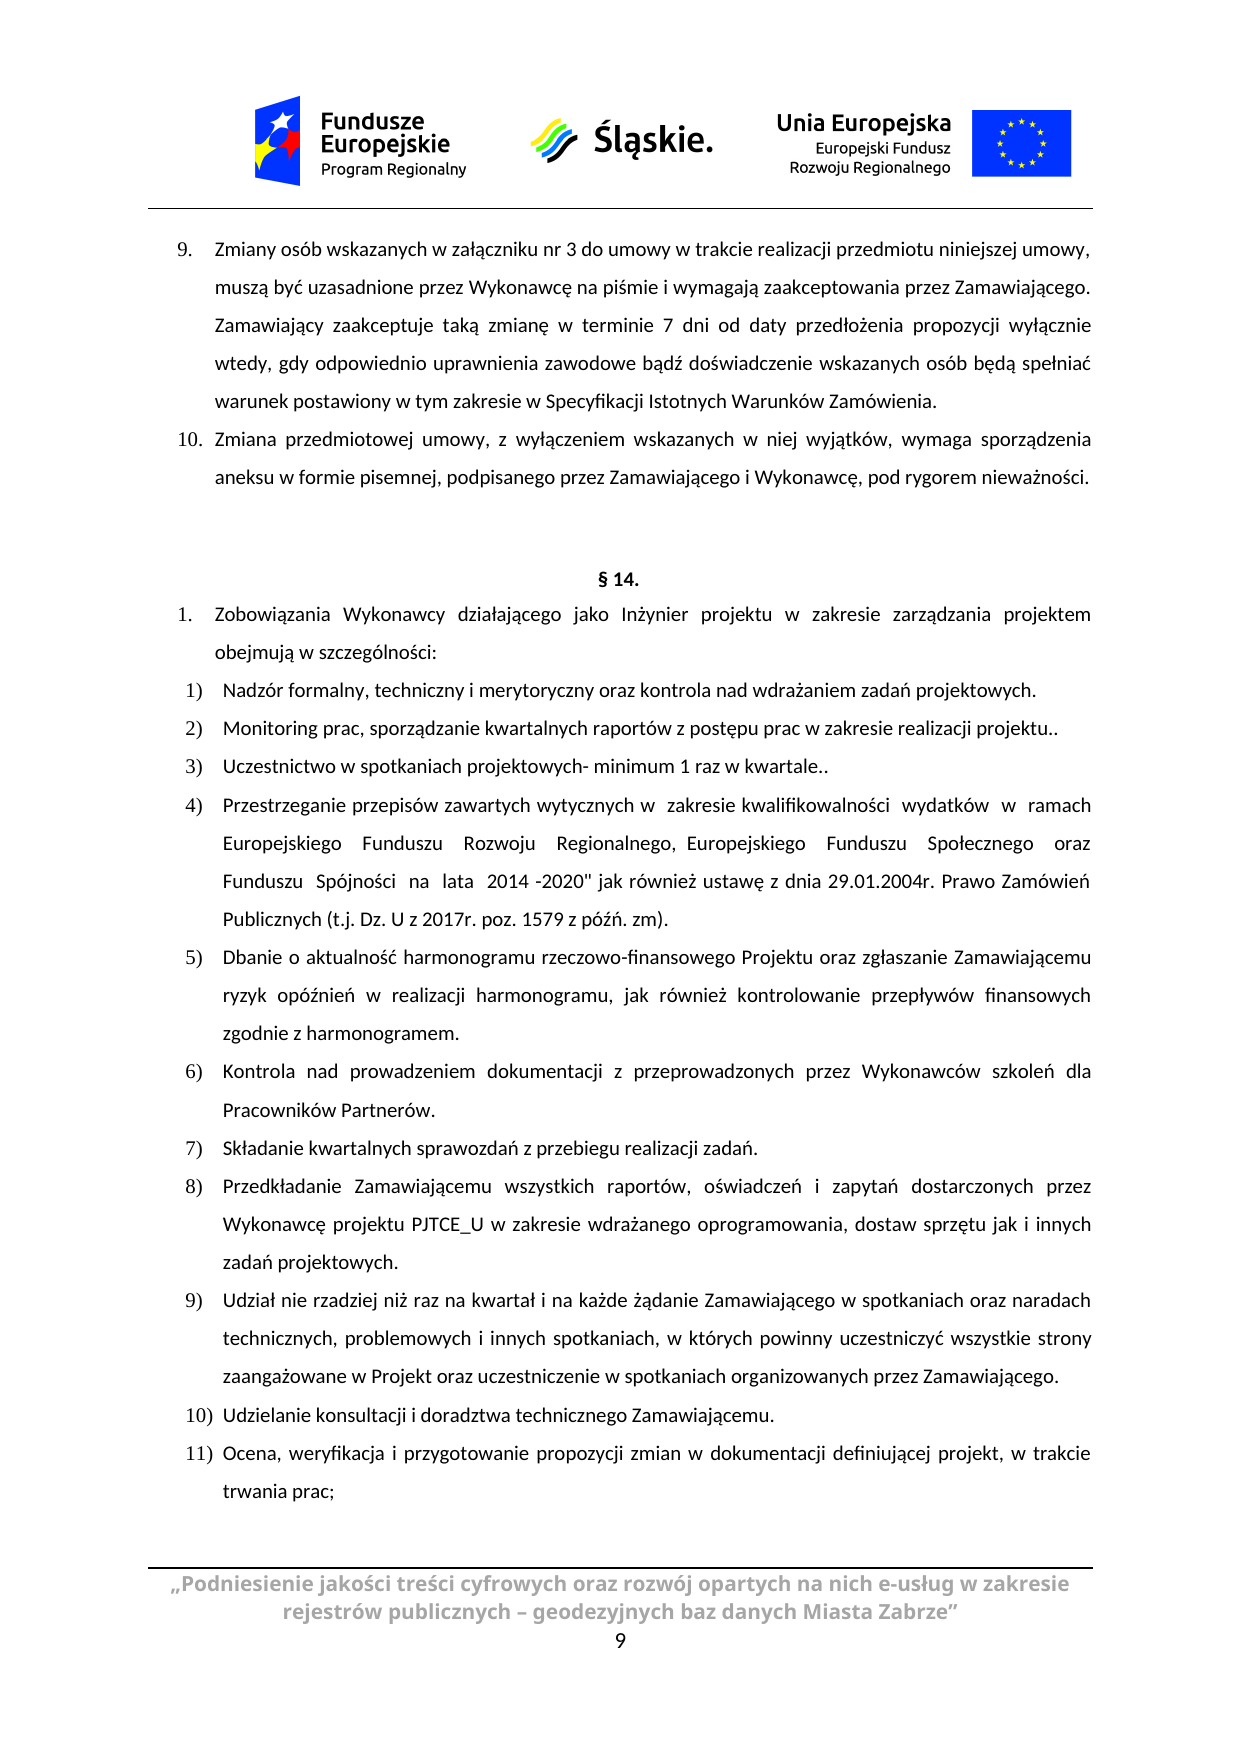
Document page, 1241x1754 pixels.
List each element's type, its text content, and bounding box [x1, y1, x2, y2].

list Przedkładanie Zamawiającemu wszystkich raportów, oświadczeń i zapytań dostarczonych przez Wykonawcę projektu PJTCE_U w zakresie wdrażanego oprogramowania, dostaw sprzętu jak i innych zadań projektowych. [185, 1173, 1093, 1275]
list Uczestnictwo w spotkaniach projektowych- minimum 1 raz w kwartale.. [185, 754, 1093, 779]
list Przestrzeganie przepisów zawartych wytycznych w zakresie kwalifikowalności wydatków w ramach Europejskiego Funduszu Rozwoju Regionalnego, Europejskiego Funduszu Społecznego oraz Funduszu Spójności na lata 2014 -2020" jak również ustawę z dnia 29.01.2004r. Prawo Zamówień Publicznych (t.j. Dz. U z 2017r. poz. 1579 z późń. zm). [185, 792, 1093, 932]
list Ocena, weryfikacja i przygotowanie propozycji zmian w dokumentacji definiującej projekt, w trakcie trwania prac; [185, 1440, 1093, 1503]
list Składanie kwartalnych sprawozdań z przebiegu realizacji zadań. [185, 1135, 1093, 1160]
list Kontrola nad prowadzeniem dokumentacji z przeprowadzonych przez Wykonawców szkoleń dla Pracowników Partnerów. [185, 1059, 1093, 1122]
list Zmiana przedmiotowej umowy, z wyłączeniem wskazanych w niej wyjątków, wymaga sporządzenia aneksu w formie pisemnej, podpisanego przez Zamawiającego i Wykonawcę, pod rygorem nieważności. [177, 426, 1093, 490]
list Nadzór formalny, techniczny i merytoryczny oraz kontrola nad wdrażaniem zadań projektowych. [185, 677, 1093, 703]
picture [233, 73, 1093, 206]
list Dbanie o aktualność harmonogramu rzeczowo-finansowego Projektu oraz zgłaszanie Zamawiającemu ryzyk opóźnień w realizacji harmonogramu, jak również kontrolowanie przepływów finansowych zgodnie z harmonogramem. [185, 944, 1093, 1046]
list Zobowiązania Wykonawcy działającego jako Inżynier projektu w zakresie zarządzania projektem obejmują w szczególności: [177, 601, 1093, 665]
list Udział nie rzadziej niż raz na kwartał i na każde żądanie Zamawiającego w spotkaniach oraz naradach technicznych, problemowych i innych spotkaniach, w których powinny uczestniczyć wszystkie strony zaangażowane w Projekt oraz uczestniczenie w spotkaniach organizowanych przez Zamawiającego. [185, 1287, 1093, 1389]
list Udzielanie konsultacji i doradztwa technicznego Zamawiającemu. [185, 1402, 1093, 1427]
list Zmiany osób wskazanych w załączniku nr 3 do umowy w trakcie realizacji przedmiotu niniejszej umowy, muszą być uzasadnione przez Wykonawcę na piśmie i wymagają zaakceptowania przez Zamawiającego. Zamawiający zaakceptuje taką zmianę w terminie 7 dni od daty przedłożenia propozycji wyłącznie wtedy, gdy odpowiednio uprawnienia zawodowe bądź doświadczenie wskazanych osób będą spełniać warunek postawiony w tym zakresie w Specyfikacji Istotnych Warunków Zamówienia. [177, 236, 1093, 414]
list Monitoring prac, sporządzanie kwartalnych raportów z postępu prac w zakresie realizacji projektu.. [185, 716, 1093, 741]
